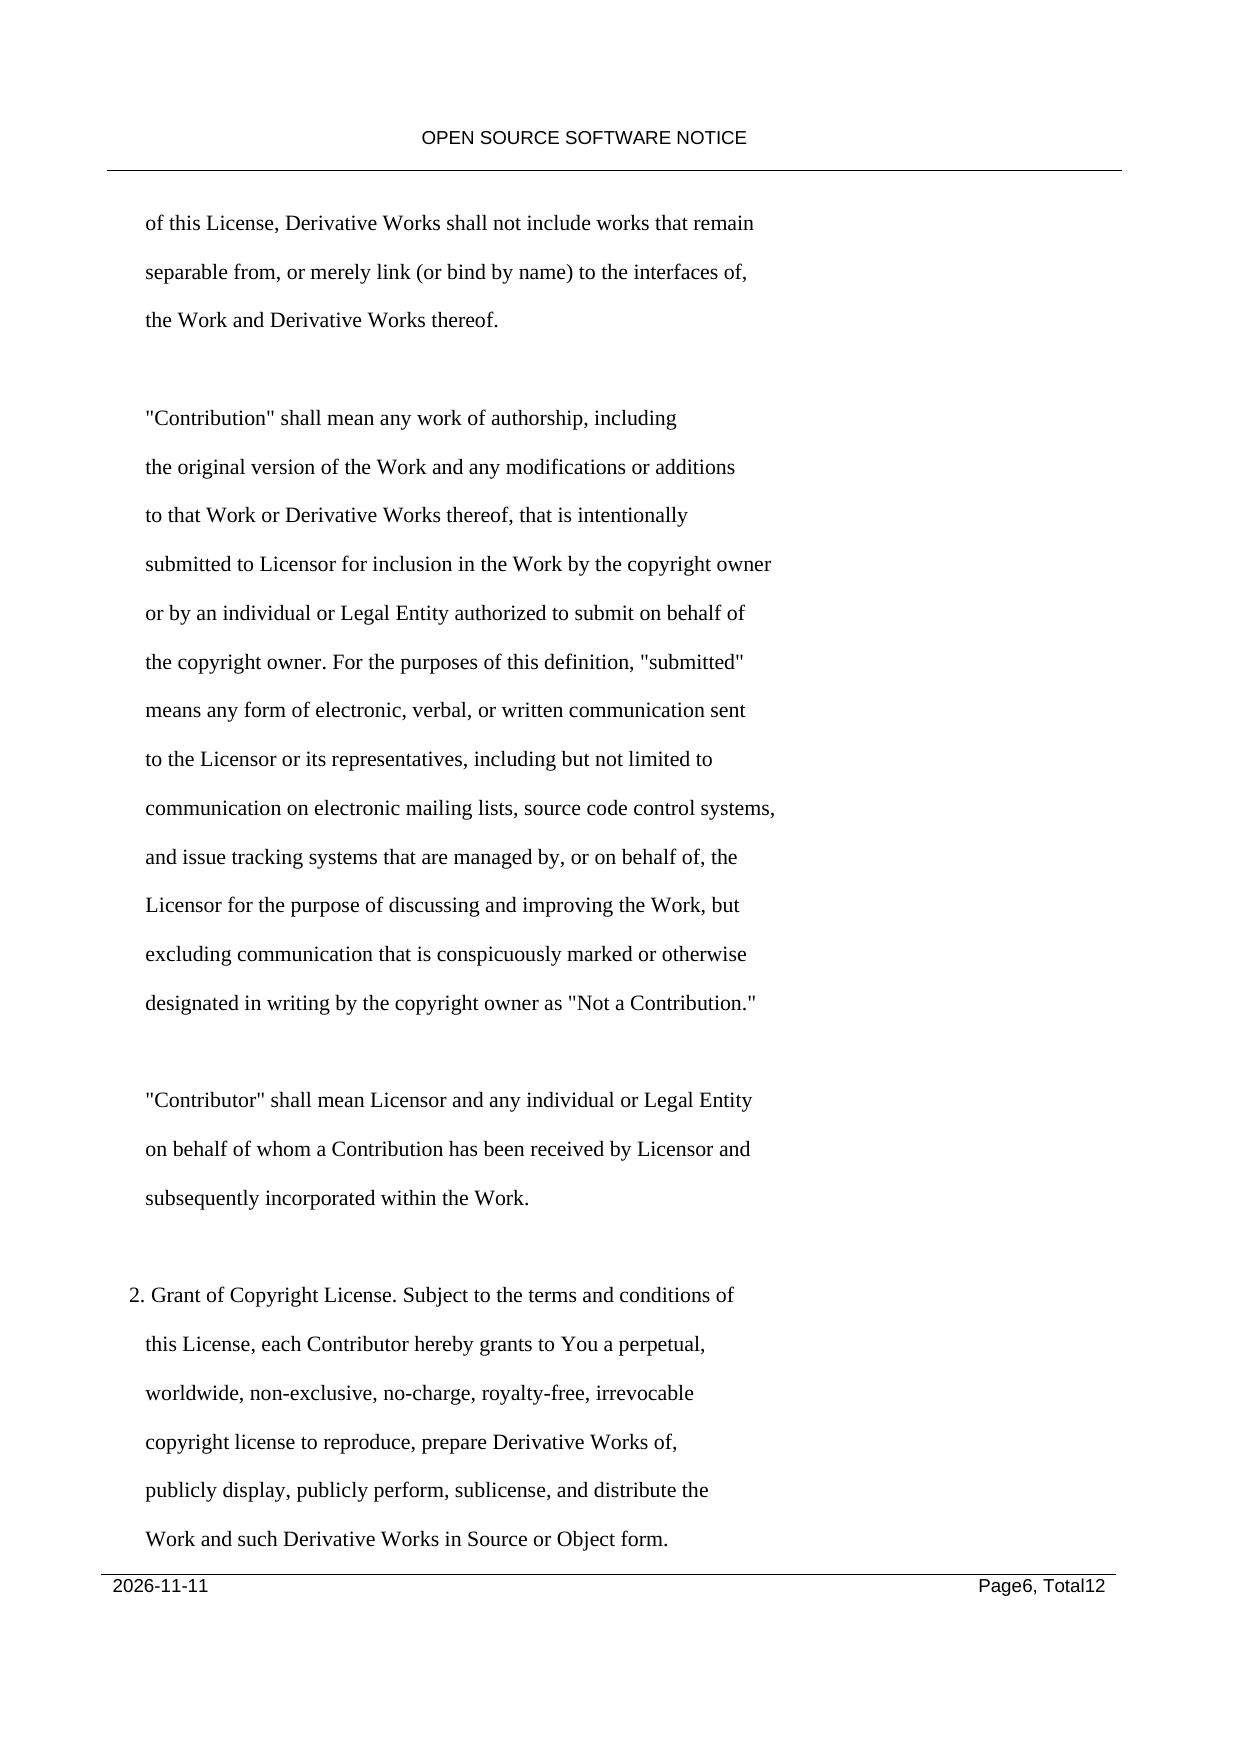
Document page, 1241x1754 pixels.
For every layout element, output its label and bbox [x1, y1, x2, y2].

text [112, 206, 1128, 1555]
